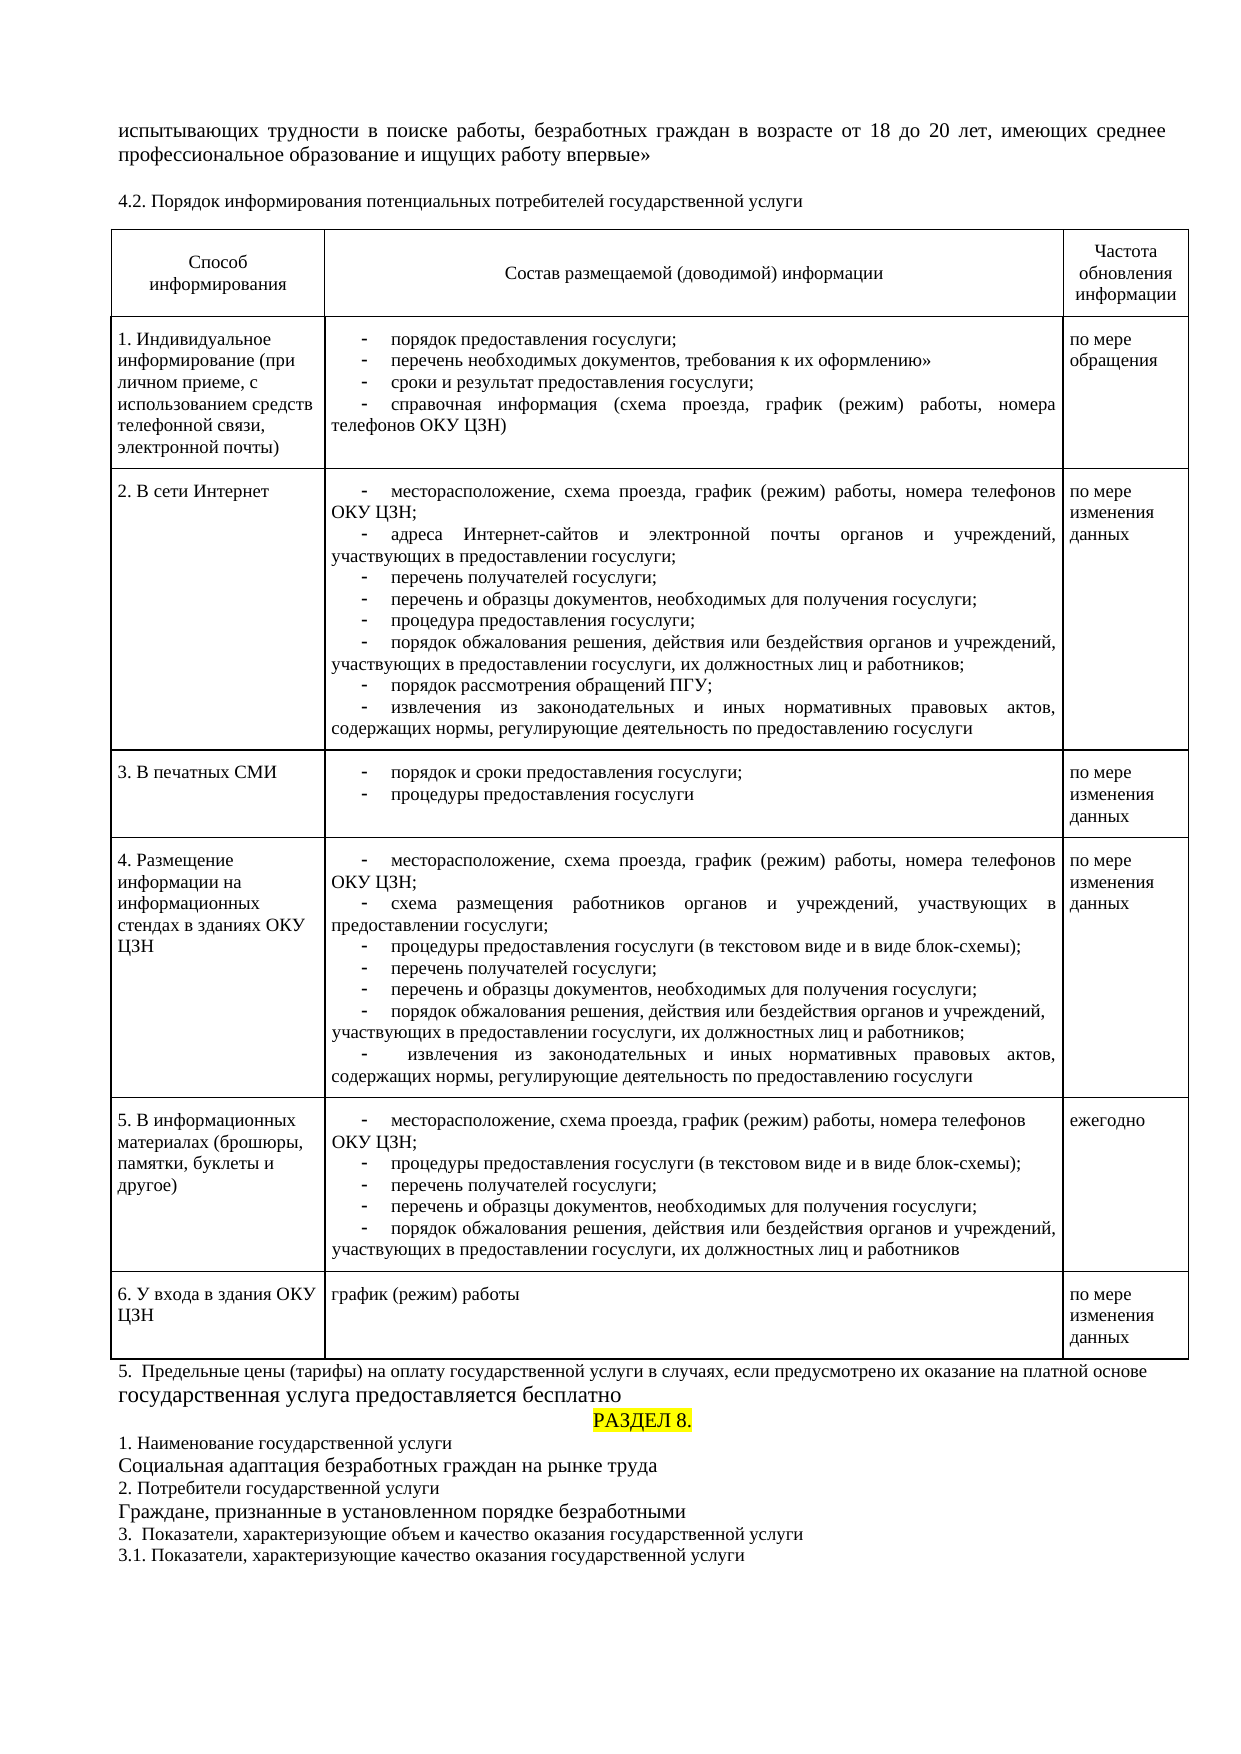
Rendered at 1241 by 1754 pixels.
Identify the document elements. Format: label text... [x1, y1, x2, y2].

table_header Способ информирования [112, 230, 324, 316]
table_cell 4. Размещение информации на информационных стендах в зданиях ОКУ ЦЗН [112, 838, 324, 1097]
text государственная услуга предоставляется бесплатно [118, 1381, 1167, 1407]
text 3. Показатели, характеризующие объем и качество оказания государственной услуги [118, 1523, 1167, 1544]
text 1. Наименование государственной услуги [118, 1432, 1167, 1453]
table_cell месторасположение, схема проезда, график (режим) работы, номера телефонов ОКУ ЦЗН; схема размещения работников органов и учреждений, участвующих в предоставлении госуслуги; процедуры предоставления госуслуги (в текстовом виде и в виде блок-схемы); перечень получателей госуслуги; перечень и образцы документов, необходимых для получения госуслуги; порядок обжалования решения, действия или бездействия органов и учреждений, участвующих в предоставлении госуслуги, их должностных лиц и работников; извлечения из законодательных и иных нормативных правовых актов, содержащих нормы, регулирующие деятельность по предоставлению госуслуги [326, 838, 1062, 1097]
table_cell ежегодно [1064, 1098, 1188, 1271]
table_cell 1. Индивидуальное информирование (при личном приеме, с использованием средств телефонной связи, электронной почты) [112, 317, 324, 468]
text РАЗДЕЛ 8. [118, 1407, 1167, 1432]
table_cell по мере изменения данных [1064, 838, 1188, 1097]
text 3.1. Показатели, характеризующие качество оказания государственной услуги [118, 1544, 1167, 1566]
table_cell месторасположение, схема проезда, график (режим) работы, номера телефонов ОКУ ЦЗН; процедуры предоставления госуслуги (в текстовом виде и в виде блок-схемы); перечень получателей госуслуги; перечень и образцы документов, необходимых для получения госуслуги; порядок обжалования решения, действия или бездействия органов и учреждений, участвующих в предоставлении госуслуги, их должностных лиц и работников [326, 1098, 1062, 1271]
table_cell порядок и сроки предоставления госуслуги; процедуры предоставления госуслуги [326, 751, 1062, 837]
text 5. Предельные цены (тарифы) на оплату государственной услуги в случаях, если предусмотрено их оказание на платной основе [118, 1360, 1167, 1381]
table_cell график (режим) работы [326, 1272, 1062, 1358]
text Граждане, признанные в установленном порядке безработными [118, 1499, 1167, 1523]
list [118, 118, 1167, 166]
text Социальная адаптация безработных граждан на рынке труда [118, 1453, 1167, 1477]
table_header Частота обновления информации [1064, 230, 1188, 316]
table_cell по мере обращения [1064, 317, 1188, 468]
table_cell 5. В информационных материалах (брошюры, памятки, буклеты и другое) [112, 1098, 324, 1271]
text 4.2. Порядок информирования потенциальных потребителей государственной услуги [118, 190, 1167, 212]
table_cell по мере изменения данных [1064, 751, 1188, 837]
table_cell 2. В сети Интернет [112, 469, 324, 749]
table_cell месторасположение, схема проезда, график (режим) работы, номера телефонов ОКУ ЦЗН; адреса Интернет-сайтов и электронной почты органов и учреждений, участвующих в предоставлении госуслуги; перечень получателей госуслуги; перечень и образцы документов, необходимых для получения госуслуги; процедура предоставления госуслуги; порядок обжалования решения, действия или бездействия органов и учреждений, участвующих в предоставлении госуслуги, их должностных лиц и работников; порядок рассмотрения обращений ПГУ; извлечения из законодательных и иных нормативных правовых актов, содержащих нормы, регулирующие деятельность по предоставлению госуслуги [326, 469, 1062, 749]
table_cell по мере изменения данных [1064, 1272, 1188, 1358]
table_cell порядок предоставления госуслуги; перечень необходимых документов, требования к их оформлению» сроки и результат предоставления госуслуги; справочная информация (схема проезда, график (режим) работы, номера телефонов ОКУ ЦЗН) [326, 317, 1062, 468]
table_cell 6. У входа в здания ОКУ ЦЗН [112, 1272, 324, 1358]
table_cell 3. В печатных СМИ [112, 751, 324, 837]
table_header Состав размещаемой (доводимой) информации [325, 230, 1063, 316]
table_cell по мере изменения данных [1064, 469, 1188, 749]
text 2. Потребители государственной услуги [118, 1477, 1167, 1499]
